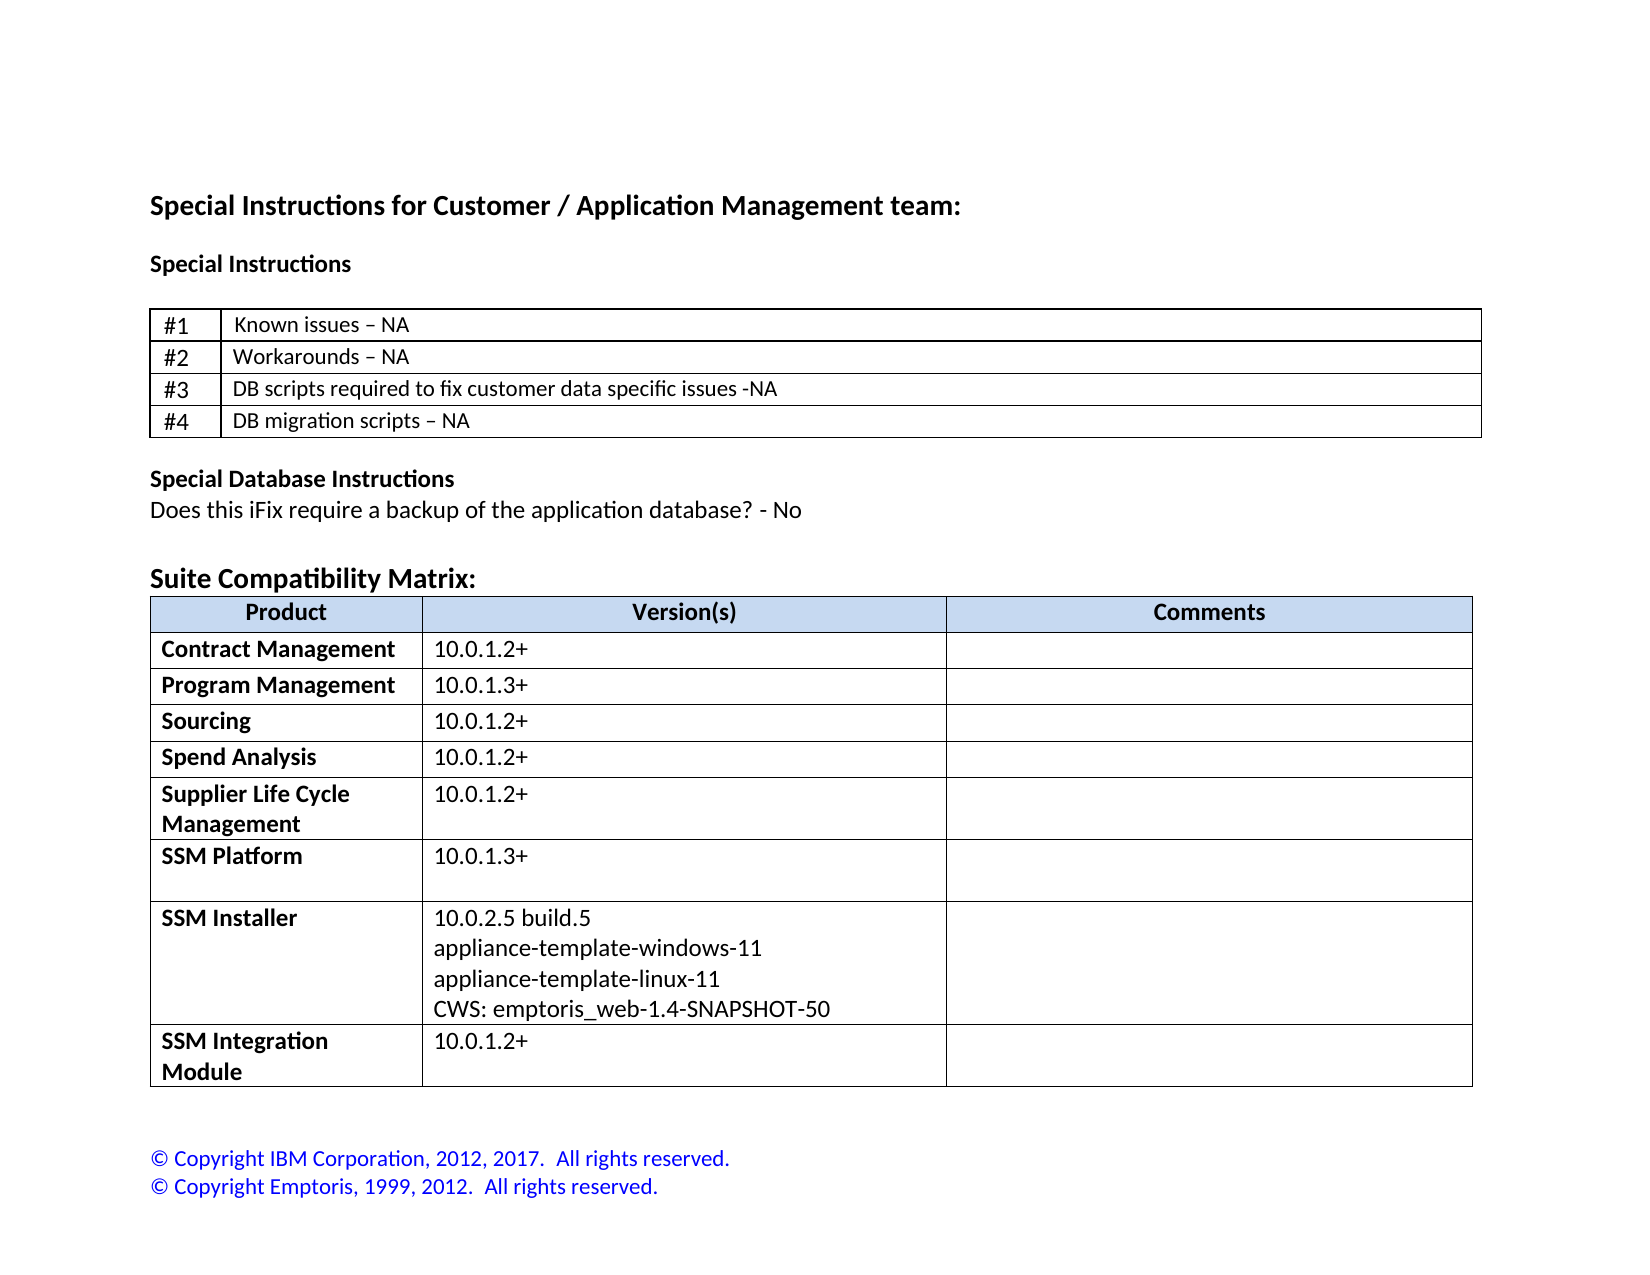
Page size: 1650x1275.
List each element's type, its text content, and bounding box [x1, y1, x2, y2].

table_cell [947, 669, 1472, 704]
table_cell 10.0.1.2+ [423, 633, 946, 668]
table_cell Spend Analysis [151, 742, 422, 777]
table_cell DB migration scripts – NA [222, 406, 1481, 437]
table_cell SSM Integration Module [151, 1025, 422, 1086]
table_cell SSM Installer [151, 902, 422, 1024]
table_cell 10.0.1.3+ [423, 669, 946, 704]
table_cell Program Management [151, 669, 422, 704]
table_header Known issues – NA [222, 310, 1481, 340]
table_cell [947, 633, 1472, 668]
table_header #1 [151, 310, 220, 340]
text Special Instructions for Customer / Application Management team: [150, 187, 1335, 223]
table_cell [947, 705, 1472, 741]
table_cell Workarounds – NA [222, 342, 1481, 372]
text Special Instructions [150, 248, 1500, 278]
table_cell Contract Management [151, 633, 422, 668]
text Suite Compatibility Matrix: [150, 560, 1335, 596]
table_cell 10.0.1.3+ [423, 840, 946, 901]
table_cell Sourcing [151, 705, 422, 741]
table_cell 10.0.1.2+ [423, 742, 946, 777]
table_cell #3 [151, 374, 220, 404]
text Does this iFix require a backup of the application database? - No [150, 494, 1335, 524]
table_cell 10.0.1.2+ [423, 1025, 946, 1086]
table_cell [947, 840, 1472, 901]
table_cell DB scripts required to fix customer data specific issues -NA [222, 374, 1481, 404]
table_cell [947, 742, 1472, 777]
table_cell 10.0.2.5 build.5 appliance-template-windows-11 appliance-template-linux-11 CWS: emptoris_web-1.4-SNAPSHOT-50 [423, 902, 946, 1024]
table_cell [947, 902, 1472, 1024]
table_header Comments [947, 597, 1472, 632]
table_cell #2 [151, 342, 220, 372]
table_cell #4 [151, 406, 220, 437]
table_cell SSM Platform [151, 840, 422, 901]
table_header Product [151, 597, 422, 632]
table_cell 10.0.1.2+ [423, 778, 946, 839]
table_cell [947, 1025, 1472, 1086]
table_header Version(s) [423, 597, 946, 632]
table_cell [947, 778, 1472, 839]
text Special Database Instructions [150, 463, 1500, 494]
table_cell Supplier Life Cycle Management [151, 778, 422, 839]
table_cell 10.0.1.2+ [423, 705, 946, 741]
